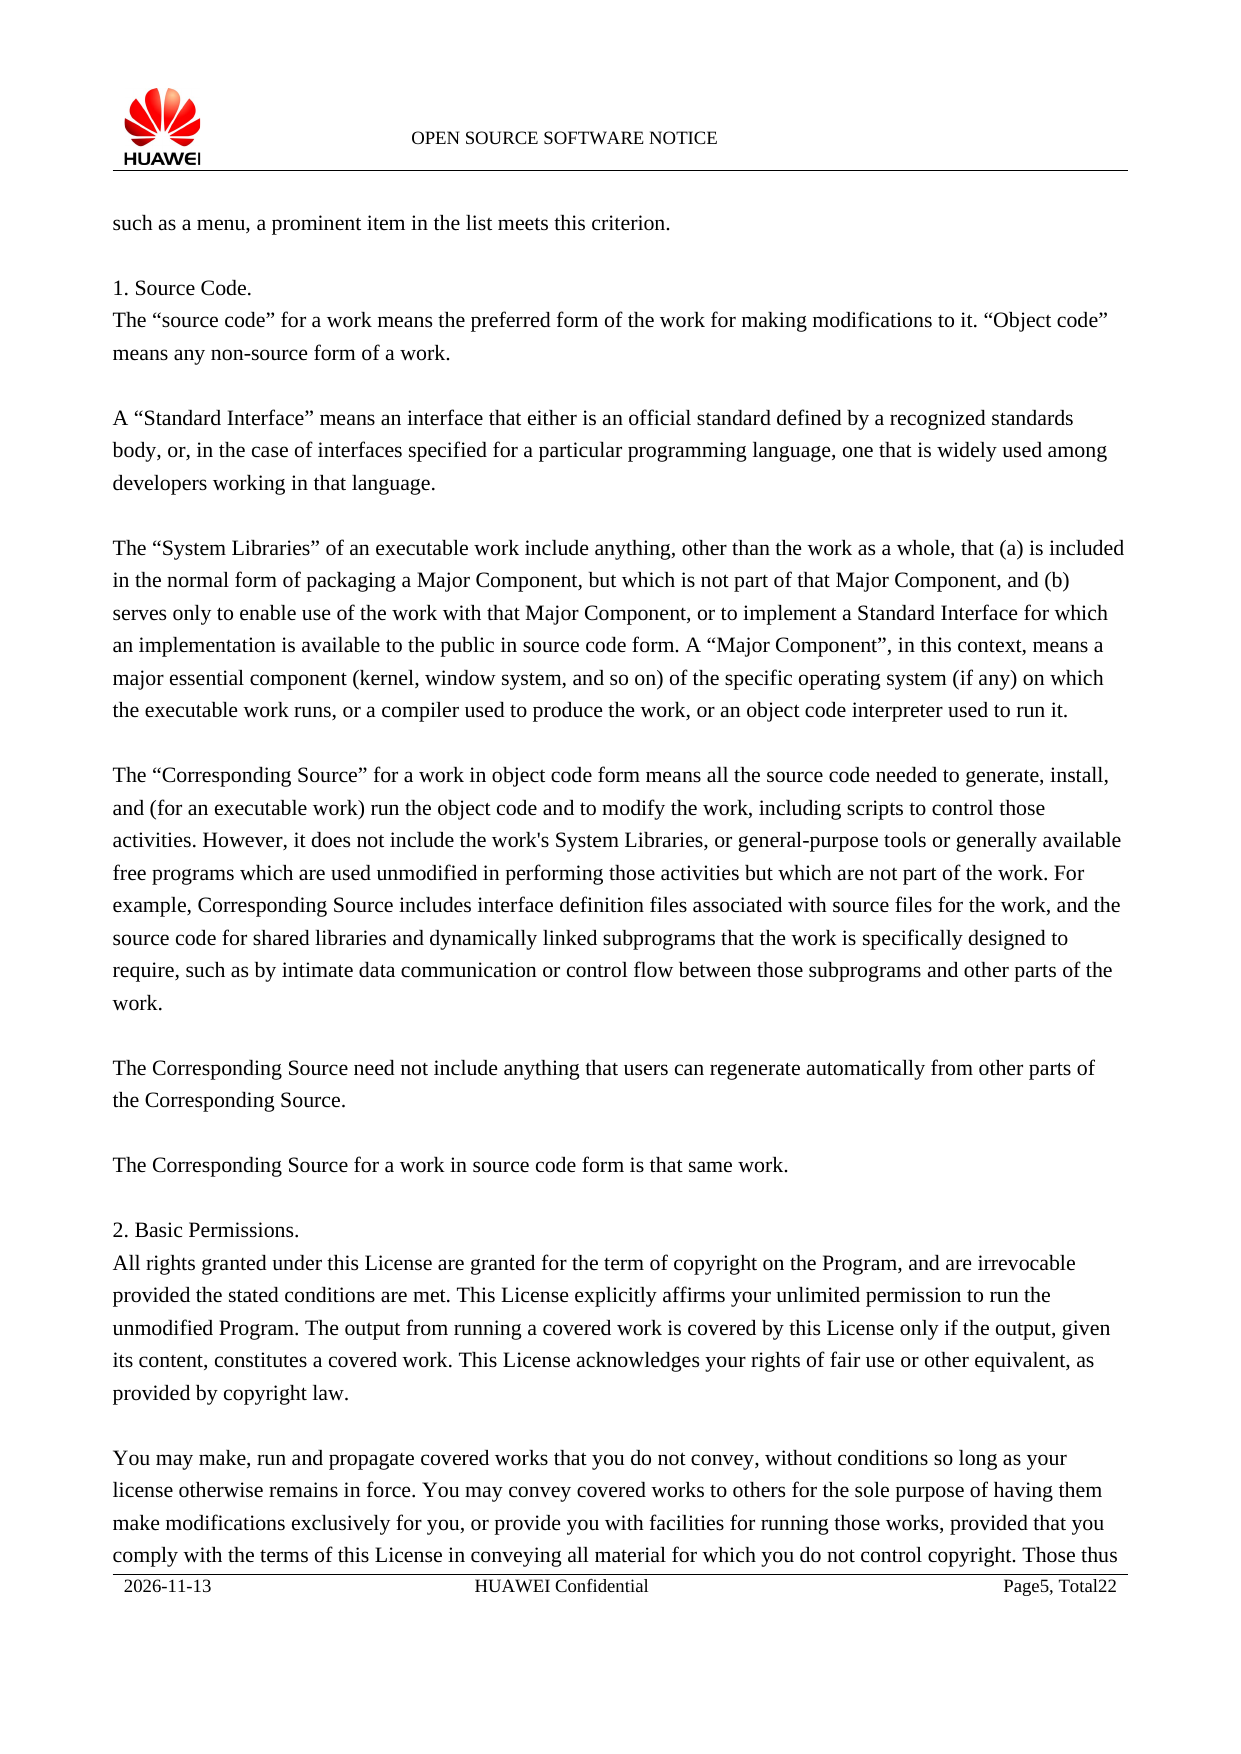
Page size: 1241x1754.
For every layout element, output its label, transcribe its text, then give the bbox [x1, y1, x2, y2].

picture [124, 88, 201, 165]
